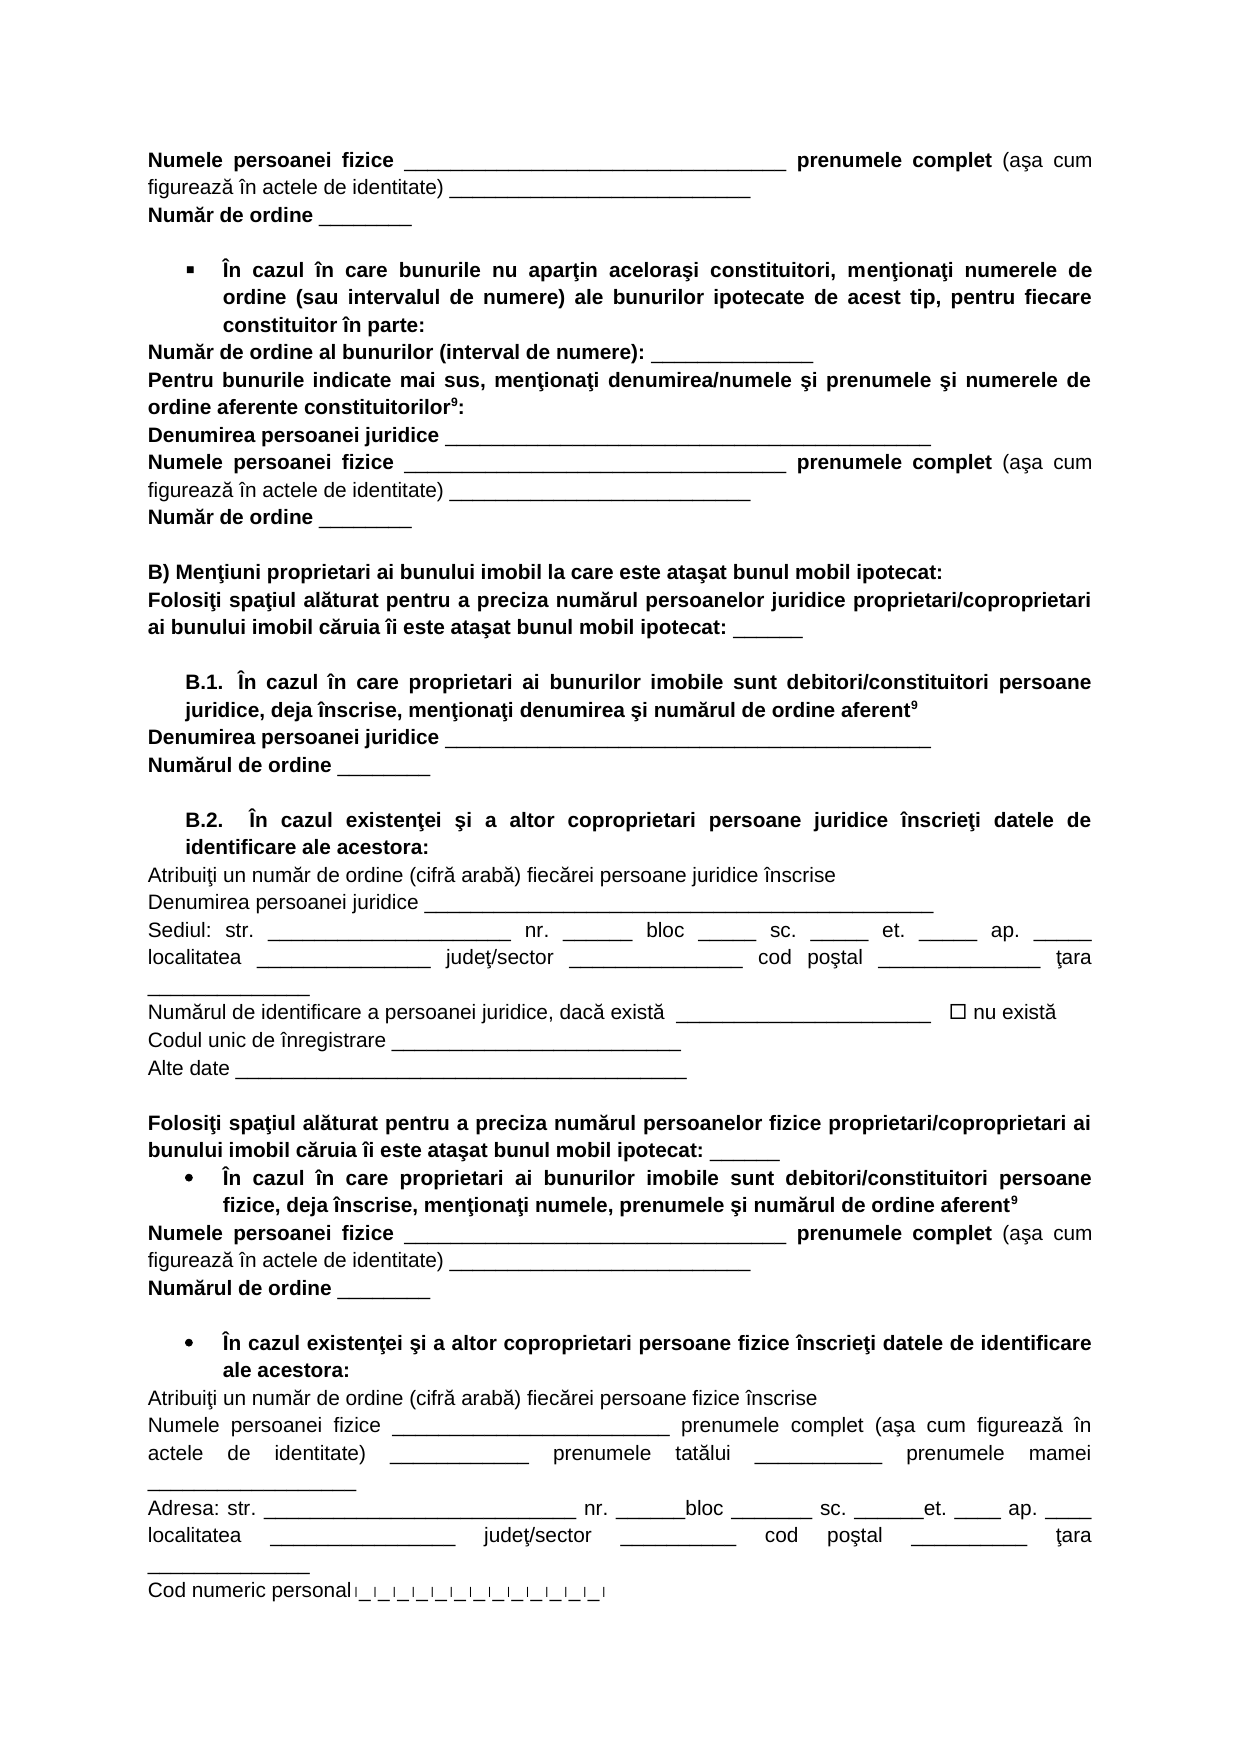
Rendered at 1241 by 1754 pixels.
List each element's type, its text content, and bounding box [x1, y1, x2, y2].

text Număr de ordine ________ [148, 203, 1093, 227]
text Numele persoanei fizice _________________________________ prenumele complet (aşa cum figurează în actele de identitate) __________________________ [148, 1220, 1093, 1272]
text B.2. În cazul existenţei şi a altor coproprietari persoane juridice înscrieţi datele de identificare ale acestora: [185, 808, 1093, 859]
text Numărul de ordine ________ [148, 1275, 1093, 1299]
text B) Menţiuni proprietari ai bunului imobil la care este ataşat bunul mobil ipotecat: [148, 560, 1093, 584]
text Folosiţi spaţiul alăturat pentru a preciza numărul persoanelor fizice proprietari/coproprietari ai bunului imobil căruia îi este ataşat bunul mobil ipotecat: ______ [148, 1110, 1093, 1162]
text Numărul de ordine ________ [148, 753, 1093, 777]
text Sediul: str. _____________________ nr. ______ bloc _____ sc. _____ et. _____ ap. _____ localitatea _______________ judeţ/sector _______________ cod poştal ______________ ţara ______________ [148, 918, 1093, 997]
text Număr de ordine al bunurilor (interval de numere): ______________ [148, 340, 1093, 364]
text Numele persoanei fizice ________________________ prenumele complet (aşa cum figurează în actele de identitate) ____________ prenumele tatălui ___________ prenumele mamei __________________ [148, 1413, 1093, 1492]
text Numele persoanei fizice _________________________________ prenumele complet (aşa cum figurează în actele de identitate) __________________________ [148, 450, 1093, 502]
text Cod numeric personal_____________ [148, 1578, 1093, 1602]
text Denumirea persoanei juridice __________________________________________ [148, 725, 1093, 749]
list În cazul existenţei şi a altor coproprietari persoane fizice înscrieţi datele de identificare ale acestora: [185, 1330, 1093, 1382]
text Denumirea persoanei juridice ____________________________________________ [148, 890, 1093, 914]
list În cazul în care proprietari ai bunurilor imobile sunt debitori/constituitori persoane fizice, deja înscrise, menţionaţi numele, prenumele şi numărul de ordine aferent9 [185, 1165, 1093, 1217]
text Numărul de identificare a persoanei juridice, dacă există ______________________ nu există [148, 1000, 1093, 1024]
text Numele persoanei fizice _________________________________ prenumele complet (aşa cum figurează în actele de identitate) __________________________ [148, 148, 1093, 199]
text Folosiţi spaţiul alăturat pentru a preciza numărul persoanelor juridice proprietari/coproprietari ai bunului imobil căruia îi este ataşat bunul mobil ipotecat: ______ [148, 588, 1093, 639]
text Codul unic de înregistrare _________________________ [148, 1028, 1093, 1052]
text Denumirea persoanei juridice __________________________________________ [148, 423, 1093, 447]
text Pentru bunurile indicate mai sus, menţionaţi denumirea/numele şi prenumele şi numerele de ordine aferente constituitorilor9: [148, 368, 1093, 419]
text Atribuiţi un număr de ordine (cifră arabă) fiecărei persoane fizice înscrise [148, 1386, 1093, 1409]
text Atribuiţi un număr de ordine (cifră arabă) fiecărei persoane juridice înscrise [148, 863, 1093, 887]
text Adresa: str. ___________________________ nr. ______bloc _______ sc. ______et. ____ ap. ____ localitatea ________________ judeţ/sector __________ cod poştal __________ ţara ______________ [148, 1496, 1093, 1574]
text Număr de ordine ________ [148, 505, 1093, 529]
text B.1. În cazul în care proprietari ai bunurilor imobile sunt debitori/constituitori persoane juridice, deja înscrise, menţionaţi denumirea şi numărul de ordine aferent9 [185, 670, 1093, 722]
list În cazul în care bunurile nu aparţin aceloraşi constituitori, menţionaţi numerele de ordine (sau intervalul de numere) ale bunurilor ipotecate de acest tip, pentru fiecare constituitor în parte: [185, 258, 1093, 337]
text Alte date _______________________________________ [148, 1055, 1093, 1079]
